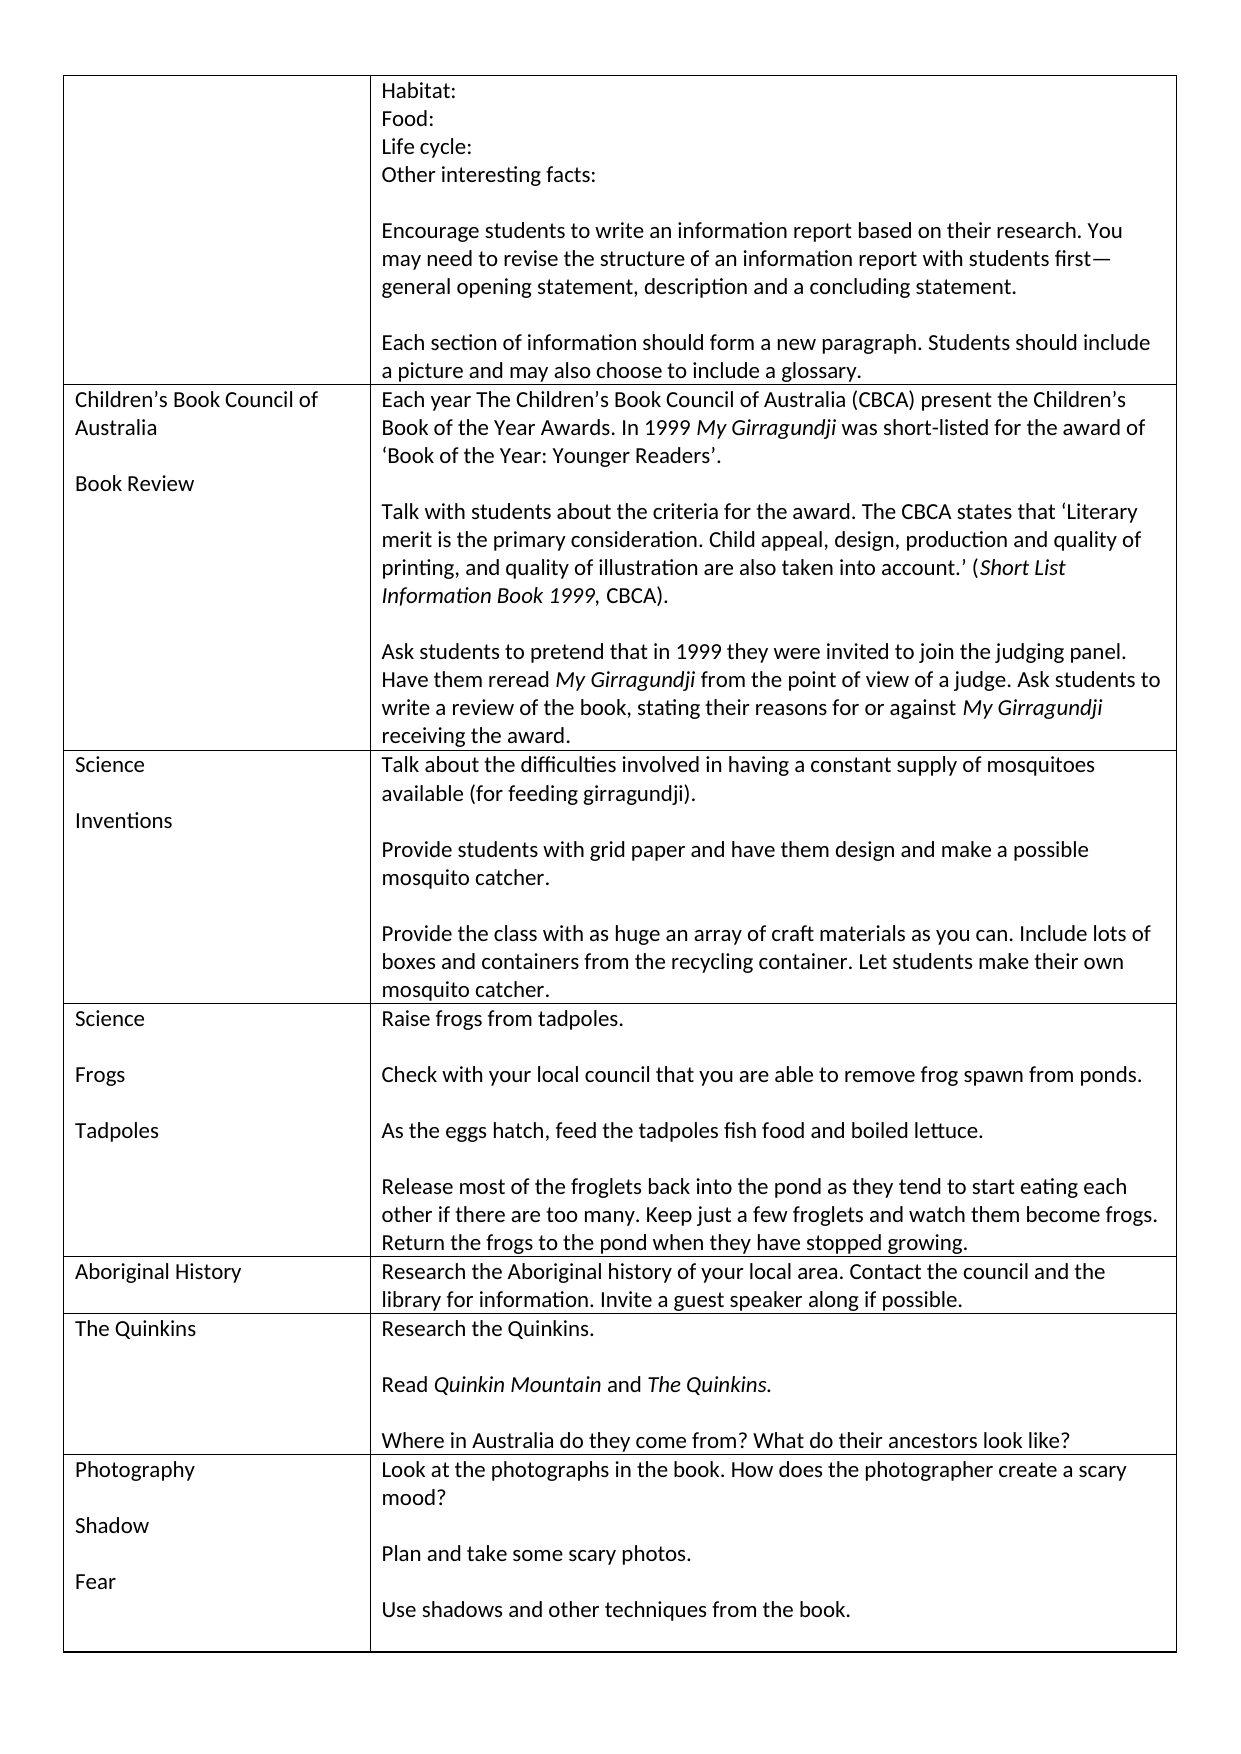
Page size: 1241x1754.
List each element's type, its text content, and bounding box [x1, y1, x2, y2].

table_cell Research the Quinkins. Read Quinkin Mountain and The Quinkins. Where in Australia do they come from? What do their ancestors look like? [371, 1314, 1176, 1454]
table_cell Each year The Children’s Book Council of Australia (CBCA) present the Children’s Book of the Year Awards. In 1999 My Girragundji was short-listed for the award of ‘Book of the Year: Younger Readers’. Talk with students about the criteria for the award. The CBCA states that ‘Literary merit is the primary consideration. Child appeal, design, production and quality of printing, and quality of illustration are also taken into account.’ (Short List Information Book 1999, CBCA). Ask students to pretend that in 1999 they were invited to join the judging panel. Have them reread My Girragundji from the point of view of a judge. Ask students to write a review of the book, stating their reasons for or against My Girragundji receiving the award. [371, 385, 1176, 749]
table_cell Science Inventions [64, 751, 370, 1003]
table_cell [371, 76, 1176, 384]
table_cell Raise frogs from tadpoles. Check with your local council that you are able to remove frog spawn from ponds. As the eggs hatch, feed the tadpoles fish food and boiled lettuce. Release most of the froglets back into the pond as they tend to start eating each other if there are too many. Keep just a few froglets and watch them become frogs. Return the frogs to the pond when they have stopped growing. [371, 1004, 1176, 1256]
table_cell Children’s Book Council of Australia Book Review [64, 385, 370, 749]
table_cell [371, 1455, 1176, 1651]
table_cell Science Frogs Tadpoles [64, 1004, 370, 1256]
table_cell The Quinkins [64, 1314, 370, 1454]
table_cell Talk about the difficulties involved in having a constant supply of mosquitoes available (for feeding girragundji). Provide students with grid paper and have them design and make a possible mosquito catcher. Provide the class with as huge an array of craft materials as you can. Include lots of boxes and containers from the recycling container. Let students make their own mosquito catcher. [371, 751, 1176, 1003]
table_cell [64, 1455, 370, 1651]
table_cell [64, 76, 370, 384]
table_cell Aboriginal History [64, 1257, 370, 1313]
table_cell Research the Aboriginal history of your local area. Contact the council and the library for information. Invite a guest speaker along if possible. [371, 1257, 1176, 1313]
